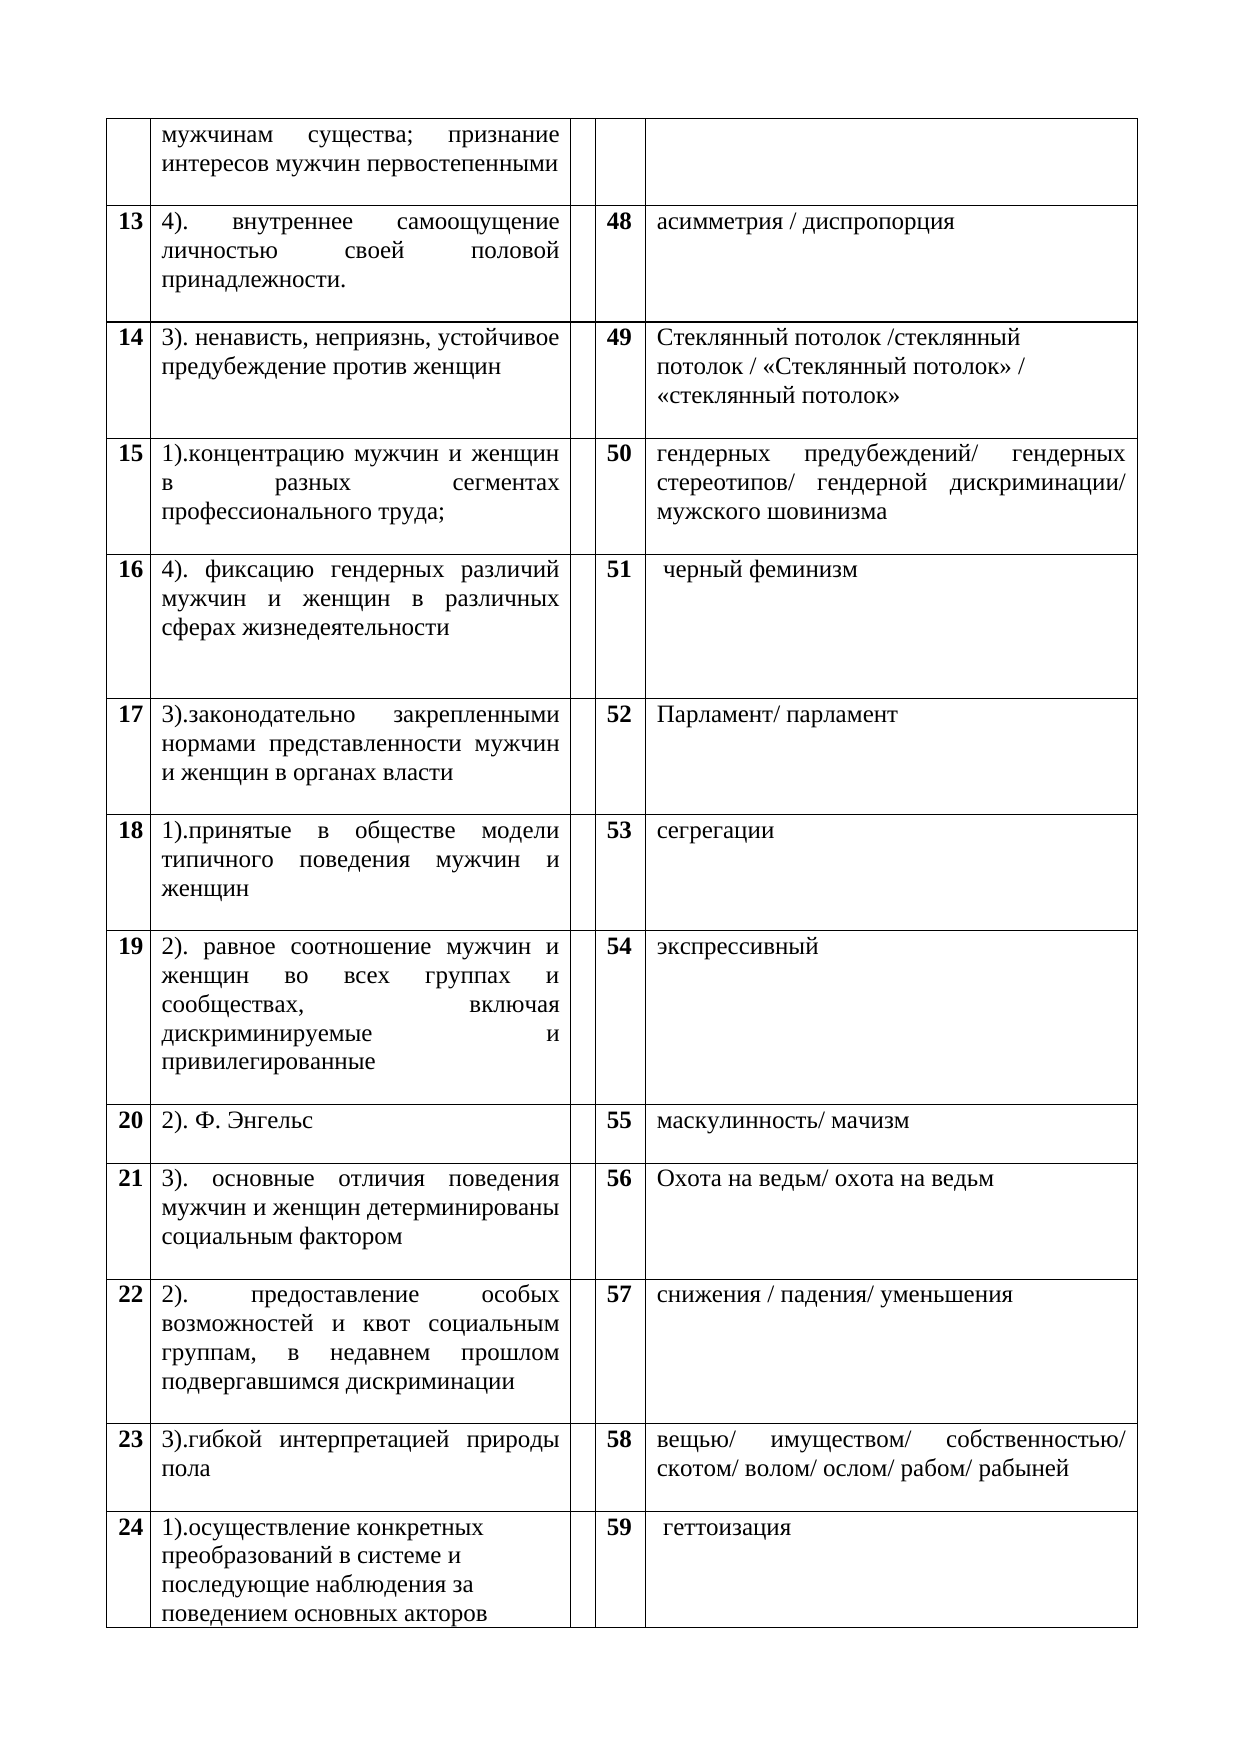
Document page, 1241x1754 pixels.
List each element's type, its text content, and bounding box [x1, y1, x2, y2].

table_cell 3).законодательно закрепленными нормами представленности мужчин и женщин в органах власти [151, 699, 570, 814]
table_cell [571, 931, 595, 1104]
table_cell [571, 815, 595, 930]
table_cell 3). основные отличия поведения мужчин и женщин детерминированы социальным фактором [151, 1164, 570, 1278]
table_cell сегрегации [646, 815, 1137, 930]
table_cell [596, 119, 645, 205]
table_cell [107, 931, 150, 1104]
table_cell [596, 815, 645, 930]
table_cell [107, 555, 150, 698]
table_cell [107, 119, 150, 205]
table_cell [107, 1105, 150, 1162]
table_cell Стеклянный потолок /стеклянный потолок / «Стеклянный потолок» / «стеклянный потолок» [646, 323, 1137, 437]
table_cell Охота на ведьм/ охота на ведьм [646, 1164, 1137, 1278]
table_cell [107, 815, 150, 930]
table_cell [107, 323, 150, 437]
table_cell 3).гибкой интерпретацией природы пола [151, 1424, 570, 1511]
table_cell [571, 206, 595, 321]
table_cell [107, 1280, 150, 1423]
table_cell [107, 1424, 150, 1511]
table_cell [596, 323, 645, 437]
table_cell экспрессивный [646, 931, 1137, 1104]
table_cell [646, 119, 1137, 205]
table_cell [571, 439, 595, 553]
table_cell [571, 1424, 595, 1511]
table_cell 1).концентрацию мужчин и женщин в разных сегментах профессионального труда; [151, 439, 570, 553]
table_cell [107, 439, 150, 553]
table_cell [571, 555, 595, 698]
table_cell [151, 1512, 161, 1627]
table_cell вещью/ имуществом/ собственностью/ скотом/ волом/ ослом/ рабом/ рабыней [646, 1424, 1137, 1511]
table_cell Парламент/ парламент [646, 699, 1137, 814]
table_cell геттоизация [646, 1512, 1137, 1627]
table_cell [596, 931, 645, 1104]
table_cell 2). равное соотношение мужчин и женщин во всех группах и сообществах, включая дискриминируемые и привилегированные [151, 931, 570, 1104]
table_cell [571, 1164, 595, 1278]
table_cell гендерных предубеждений/ гендерных стереотипов/ гендерной дискриминации/ мужского шовинизма [646, 439, 1137, 553]
table_cell [596, 699, 645, 814]
table_cell [571, 1512, 595, 1627]
table_cell маскулинность/ мачизм [646, 1105, 1137, 1162]
table_cell снижения / падения/ уменьшения [646, 1280, 1137, 1423]
table_cell 2). предоставление особых возможностей и квот социальным группам, в недавнем прошлом подвергавшимся дискриминации [151, 1280, 570, 1423]
table_cell [571, 1105, 595, 1162]
table_cell [596, 555, 645, 698]
table_cell 4). фиксацию гендерных различий мужчин и женщин в различных сферах жизнедеятельности [151, 555, 570, 698]
table_cell [596, 206, 645, 321]
table_cell [596, 1280, 645, 1423]
table_cell 4). внутреннее самоощущение личностью своей половой принадлежности. [151, 206, 570, 321]
table_cell черный феминизм [646, 555, 1137, 698]
table_cell 2). Ф. Энгельс [151, 1105, 570, 1162]
table_cell [571, 699, 595, 814]
table_cell [596, 1512, 645, 1627]
table_cell [571, 323, 595, 437]
table_cell [107, 699, 150, 814]
table_cell [107, 206, 150, 321]
table_cell [596, 1424, 645, 1511]
table_cell 1).принятые в обществе модели типичного поведения мужчин и женщин [151, 815, 570, 930]
table_cell [596, 1164, 645, 1278]
table_cell 3). ненависть, неприязнь, устойчивое предубеждение против женщин [151, 323, 570, 437]
table_cell [571, 1280, 595, 1423]
table_cell [107, 1512, 150, 1627]
table_cell [596, 439, 645, 553]
table_cell [596, 1105, 645, 1162]
table_cell [571, 119, 595, 205]
table_cell [107, 1164, 150, 1278]
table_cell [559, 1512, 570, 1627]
table_cell асимметрия / диспропорция [646, 206, 1137, 321]
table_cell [151, 119, 570, 205]
